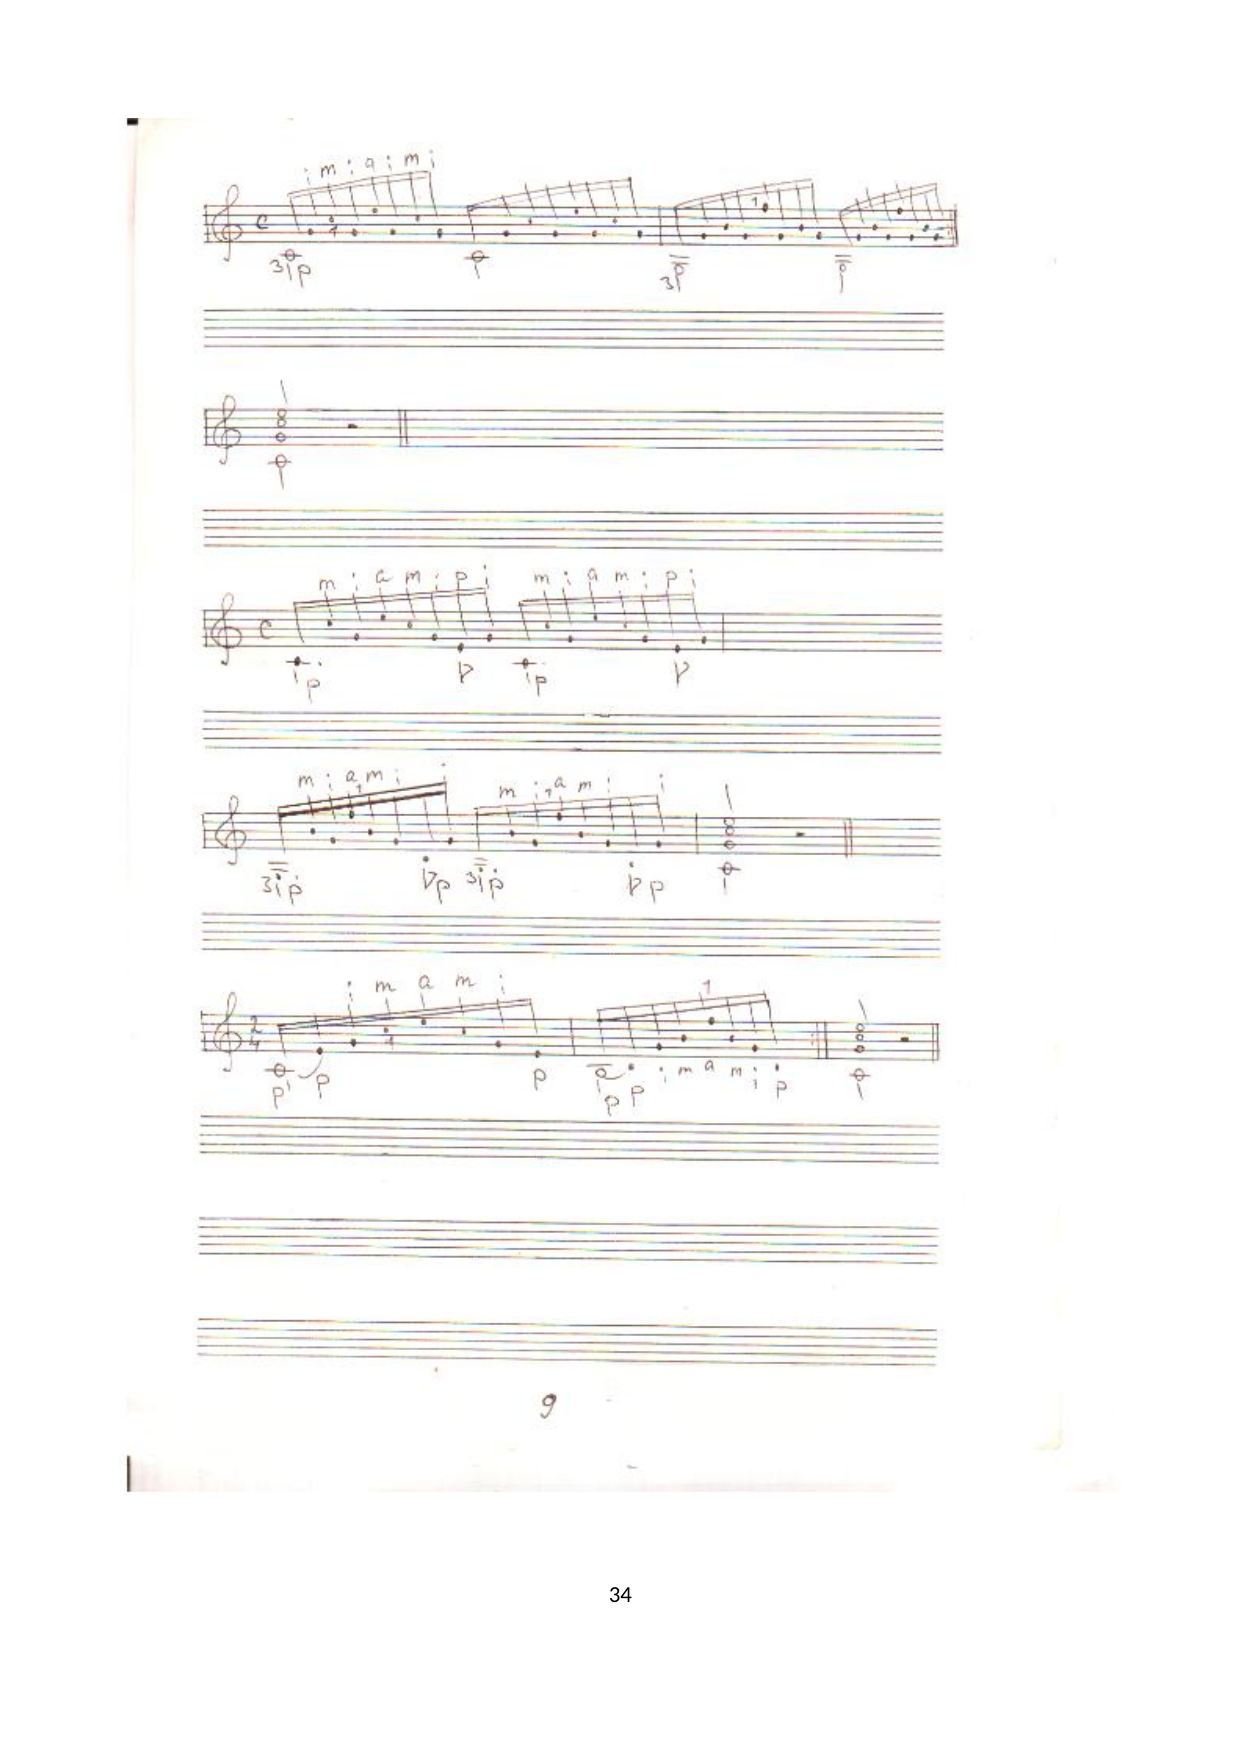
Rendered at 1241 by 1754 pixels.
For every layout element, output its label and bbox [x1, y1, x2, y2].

picture [118, 118, 1122, 1503]
